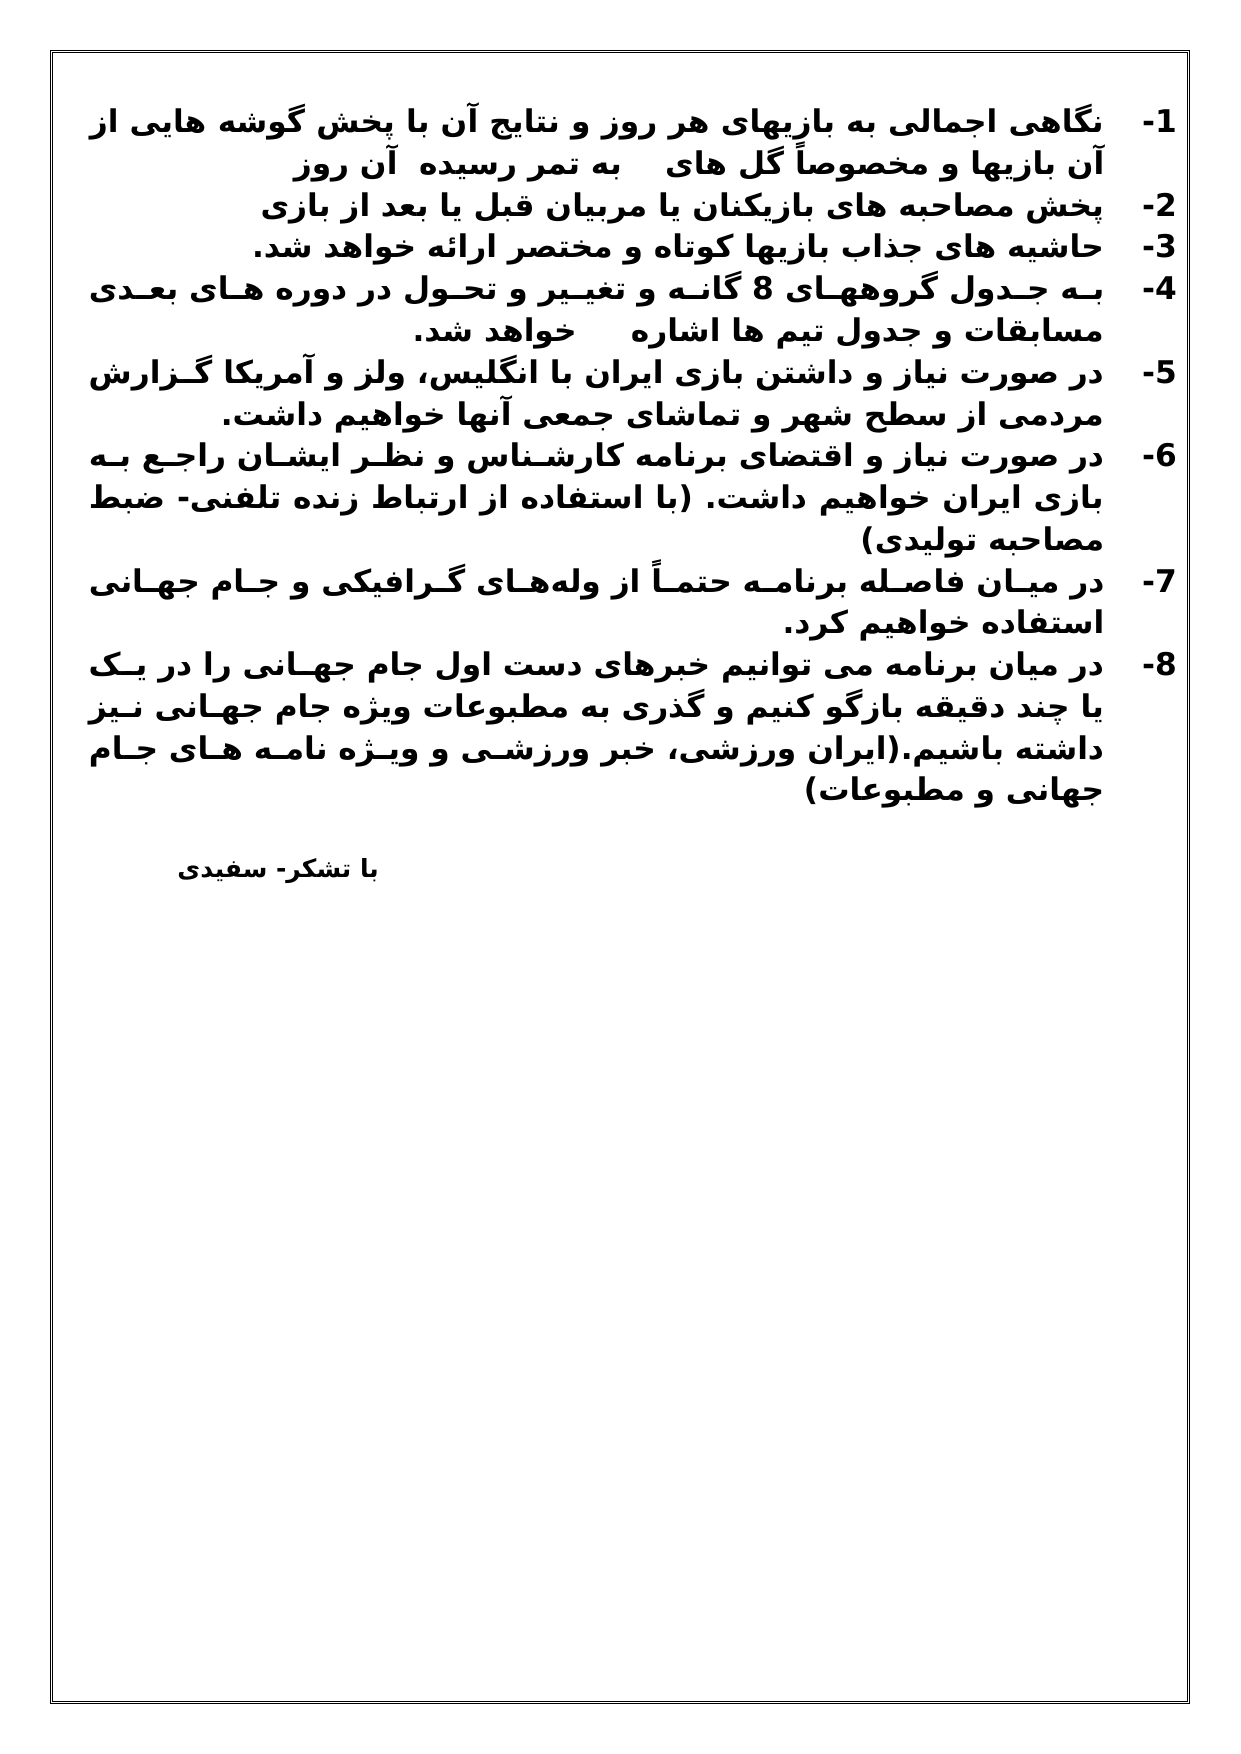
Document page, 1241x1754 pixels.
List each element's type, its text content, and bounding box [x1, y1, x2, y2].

list در صورت نیاز و داشتن بازی ایران با انگلیس، ولز و آمریکا گزارش مردمی از سطح شهر و تماشای جمعی آنها خواهیم داشت. [88, 354, 1142, 432]
list نگاهی اجمالی به بازیهای هر روز و نتایج آن با پخش گوشه هایی از آن بازیها و مخصوصاً گل های به تمر رسیده آن روز [88, 103, 1142, 182]
list در میان برنامه می توانیم خبرهای دست اول جام جهانی را در یک یا چند دقیقه بازگو کنیم و گذری به مطبوعات ویژه جام جهانی نیز داشته باشیم.(ایران ورزشی، خبر ورزشی و ویژه نامه های جام جهانی و مطبوعات) [88, 646, 1142, 808]
list حاشیه های جذاب بازیها کوتاه و مختصر ارائه خواهد شد. [88, 229, 1142, 265]
list با تشکر- سفیدی [177, 854, 1104, 884]
list در میان فاصله برنامه حتماً از وله‌های گرافیکی و جام جهانی استفاده خواهیم کرد. [88, 563, 1142, 641]
list به جدول گروههای 8 گانه و تغییر و تحول در دوره های بعدی مسابقات و جدول تیم ها اشاره خواهد شد. [88, 271, 1142, 349]
list در صورت نیاز و اقتضای برنامه کارشناس و نظر ایشان راجع به بازی ایران خواهیم داشت. (با استفاده از ارتباط زنده تلفنی- ضبط مصاحبه تولیدی) [88, 438, 1142, 557]
list پخش مصاحبه های بازیکنان یا مربیان قبل یا بعد از بازی [88, 187, 1142, 223]
